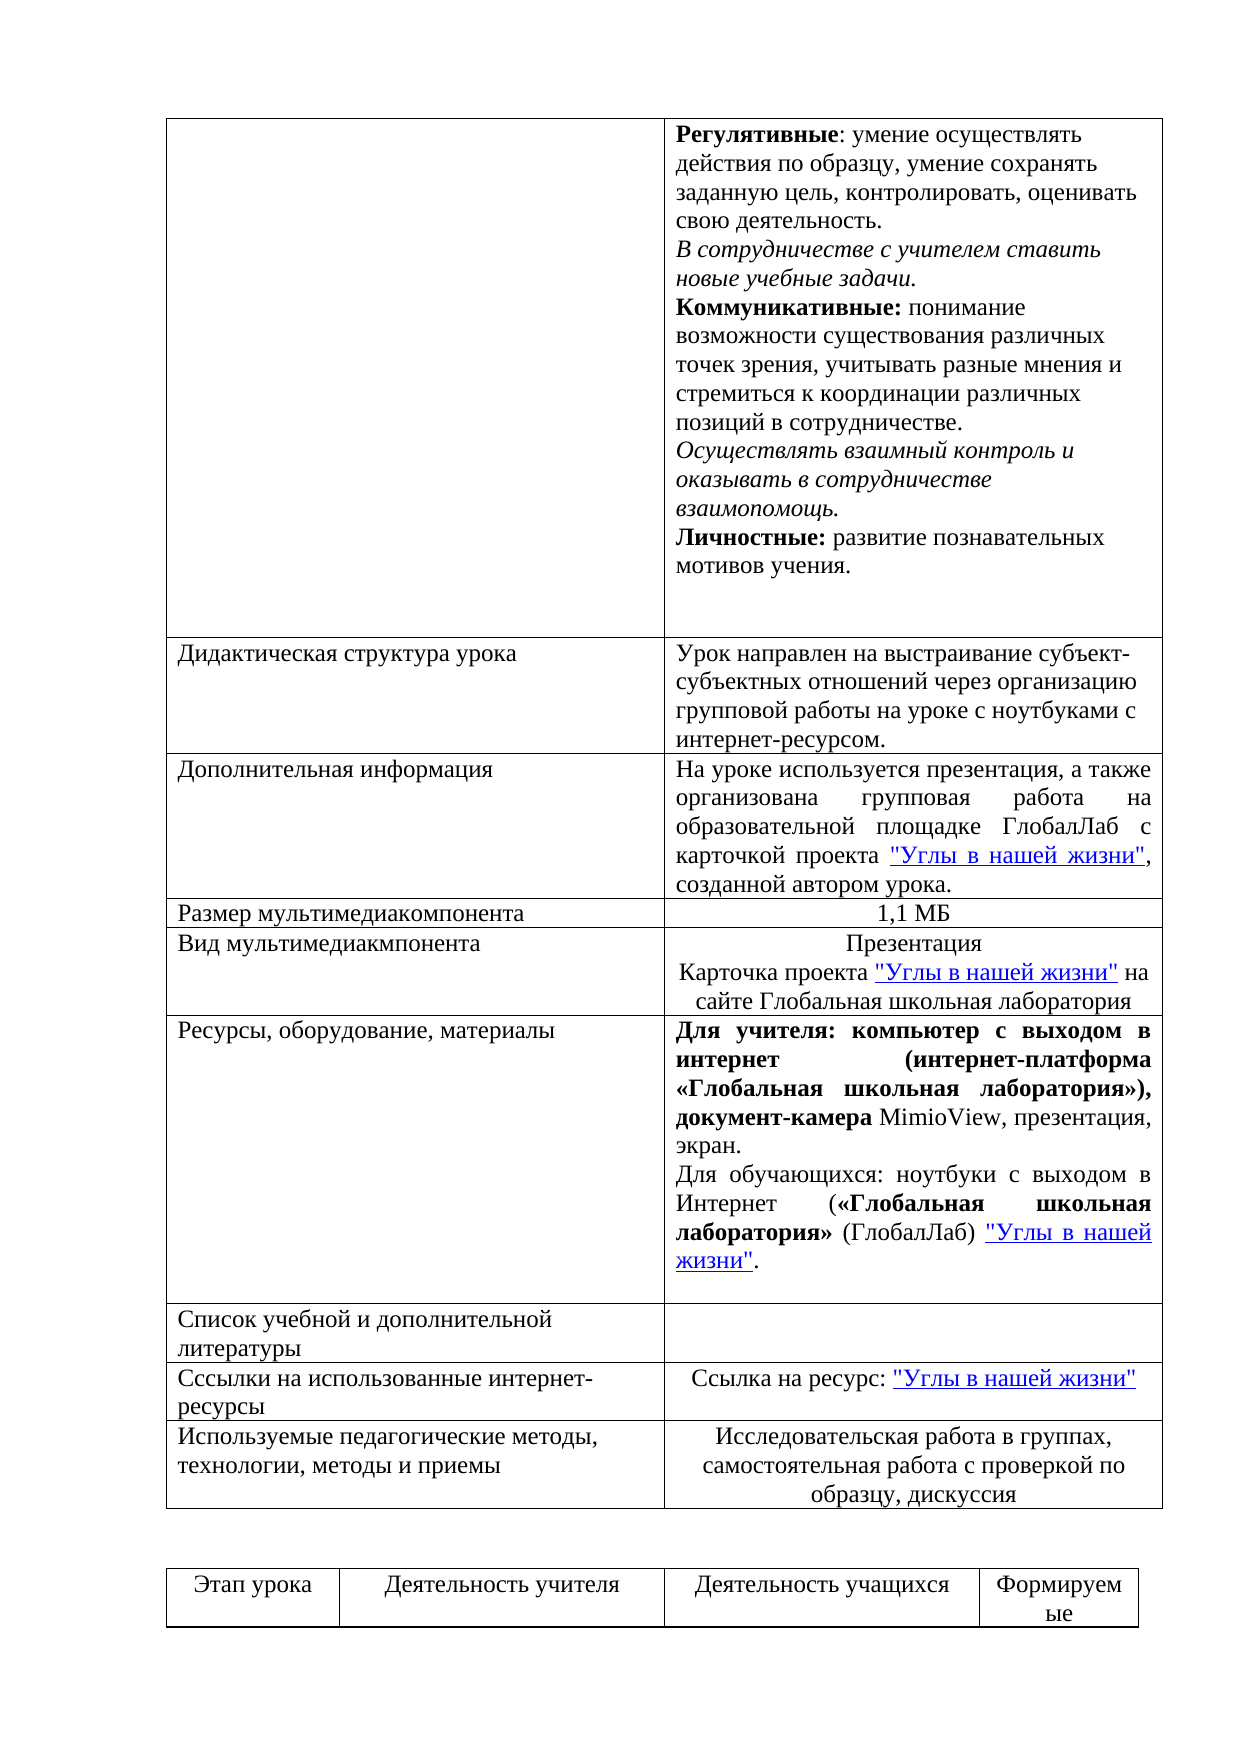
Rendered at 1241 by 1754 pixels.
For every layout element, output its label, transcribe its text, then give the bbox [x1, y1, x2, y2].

table_cell Сссылки на использованные интернет-ресурсы [167, 1363, 664, 1420]
table_cell Размер мультимедиакомпонента [167, 899, 664, 927]
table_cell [665, 119, 1162, 637]
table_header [980, 1569, 1138, 1626]
table_cell На уроке используется презентация, а также организована групповая работа на образовательной площадке ГлобалЛаб с карточкой проекта "Углы в нашей жизни", созданной автором урока. [665, 754, 1162, 897]
table_cell Дидактическая структура урока [167, 638, 664, 753]
table_cell Список учебной и дополнительной литературы [167, 1304, 664, 1362]
table_cell Исследовательская работа в группах, самостоятельная работа с проверкой по образцу, дискуссия [665, 1421, 1162, 1507]
table_cell [665, 1304, 1162, 1362]
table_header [340, 1569, 664, 1626]
table_cell Вид мультимедиакмпонента [167, 928, 664, 1014]
table_cell Урок направлен на выстраивание субъект-субъектных отношений через организацию групповой работы на уроке с ноутбуками с интернет-ресурсом. [665, 638, 1162, 753]
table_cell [167, 119, 664, 637]
table_cell Для учителя: компьютер с выходом в интернет (интернет-платформа «Глобальная школьная лаборатория»), документ-камера MimioView, презентация, экран. Для обучающихся: ноутбуки с выходом в Интернет («Глобальная школьная лаборатория» (ГлобалЛаб) "Углы в нашей жизни". [665, 1016, 1162, 1303]
table_cell Презентация Карточка проекта "Углы в нашей жизни" на сайте Глобальная школьная лаборатория [665, 928, 1162, 1014]
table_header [665, 1569, 979, 1626]
table_cell Дополнительная информация [167, 754, 664, 897]
table_cell Ресурсы, оборудование, материалы [167, 1016, 664, 1303]
table_cell Ссылка на ресурс: "Углы в нашей жизни" [665, 1363, 1162, 1420]
table_cell Используемые педагогические методы, технологии, методы и приемы [167, 1421, 664, 1507]
table_header Этап урока [167, 1569, 339, 1626]
table_cell 1,1 МБ [665, 899, 1162, 927]
